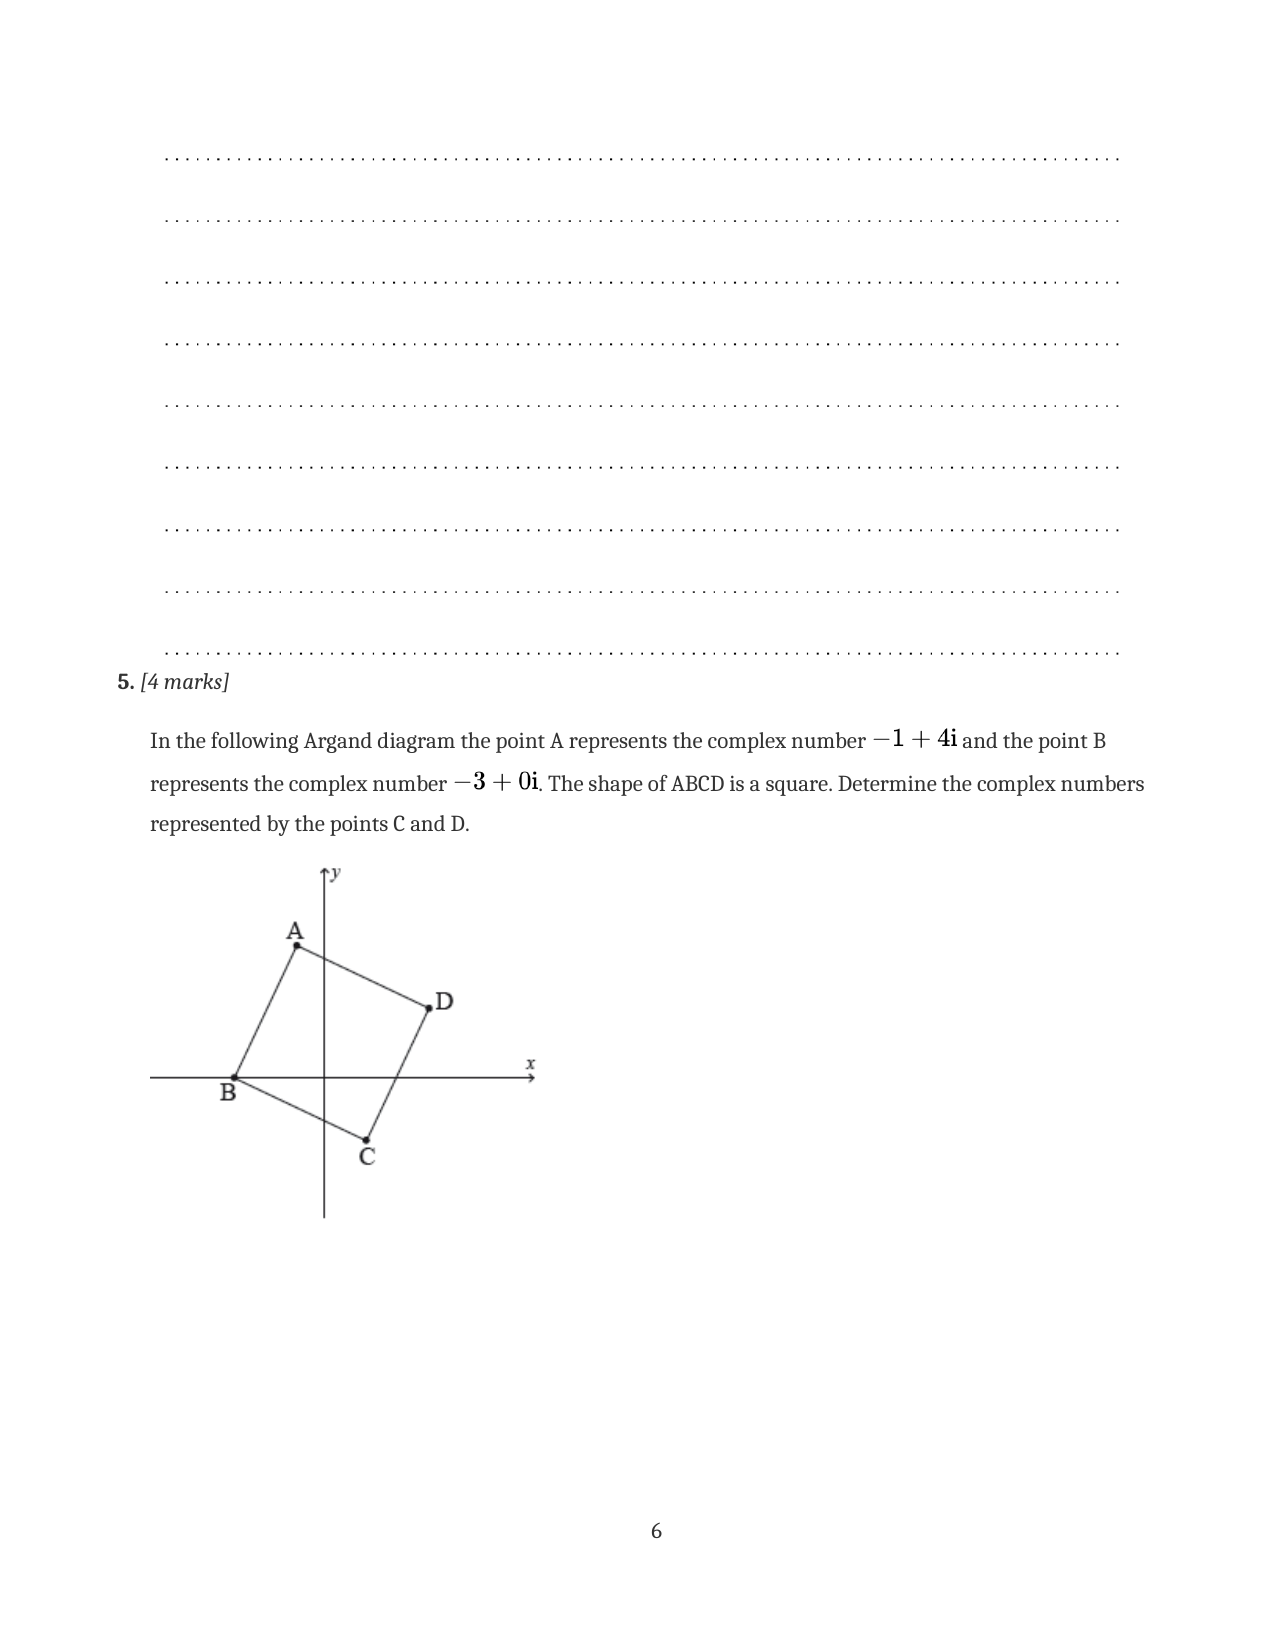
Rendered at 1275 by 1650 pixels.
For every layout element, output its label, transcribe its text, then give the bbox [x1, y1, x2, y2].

text In the following Argand diagram the point A represents the complex number and the point B represents the complex number . The shape of ABCD is a square. Determine the complex numbers represented by the points C and D. [150, 726, 1162, 837]
picture [150, 112, 1142, 669]
picture [150, 867, 538, 1220]
text 5. [4 marks] [112, 669, 1162, 695]
picture [871, 725, 958, 751]
picture [452, 768, 538, 794]
